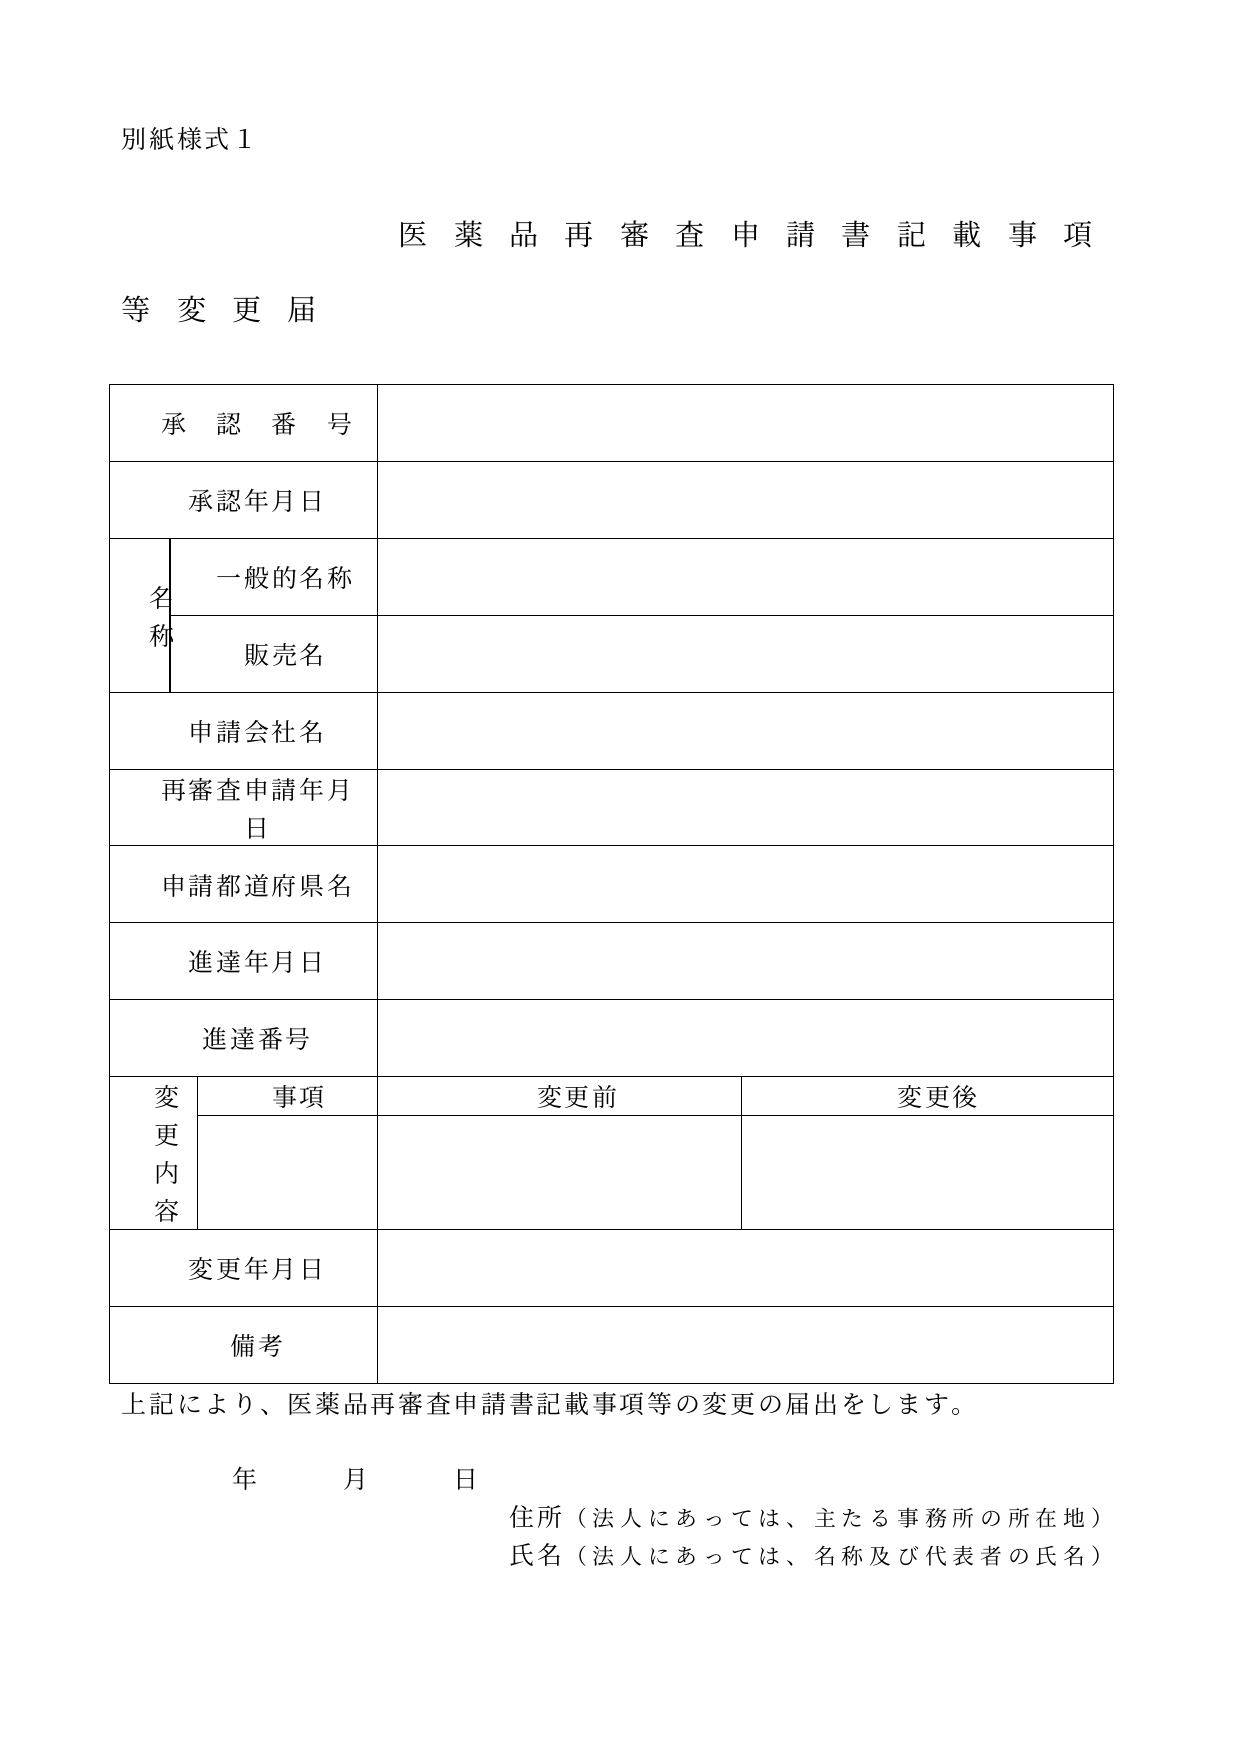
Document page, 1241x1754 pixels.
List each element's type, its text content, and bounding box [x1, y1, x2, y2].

table_cell 変更年月日 [110, 1230, 377, 1306]
table_header 承 認 番 号 [110, 385, 377, 461]
table_cell 申請都道府県名 [110, 846, 377, 922]
text 医薬品再審査申請書記載事項等変更届 [121, 194, 1119, 346]
table_cell [378, 616, 1113, 692]
text 別紙様式１ [121, 119, 1119, 157]
table_header [378, 385, 1113, 461]
table_cell 備考 [110, 1307, 377, 1382]
table_cell [378, 1000, 1113, 1076]
table_cell [378, 923, 1113, 999]
table_cell 一般的名称 [171, 539, 377, 615]
table_cell [378, 693, 1113, 768]
table_cell [378, 846, 1113, 922]
table_cell [742, 1116, 1113, 1229]
table_cell 変更後 [742, 1077, 1113, 1115]
table_cell [378, 1230, 1113, 1306]
table_cell 承認年月日 [110, 462, 377, 538]
table_cell 名称 [110, 539, 169, 692]
table_cell [378, 1307, 1113, 1382]
table_cell [378, 462, 1113, 538]
text 氏名（法人にあっては、名称及び代表者の氏名） [505, 1535, 1119, 1573]
table_cell 進達年月日 [110, 923, 377, 999]
table_cell 変更内容 [110, 1077, 197, 1229]
table_cell 事項 [198, 1077, 377, 1115]
table_cell [378, 1116, 741, 1229]
text 年 月 日 [121, 1459, 1119, 1497]
text 住所（法人にあっては、主たる事務所の所在地） [505, 1497, 1119, 1535]
table_cell 販売名 [171, 616, 377, 692]
table_cell [378, 770, 1113, 845]
table_cell 変更前 [378, 1077, 741, 1115]
table_cell 申請会社名 [110, 693, 377, 768]
table_cell 再審査申請年月日 [110, 770, 377, 845]
table_cell [198, 1116, 377, 1229]
table_cell 進達番号 [110, 1000, 377, 1076]
table_cell [378, 539, 1113, 615]
text 上記により、医薬品再審査申請書記載事項等の変更の届出をします。 [121, 1383, 1119, 1421]
